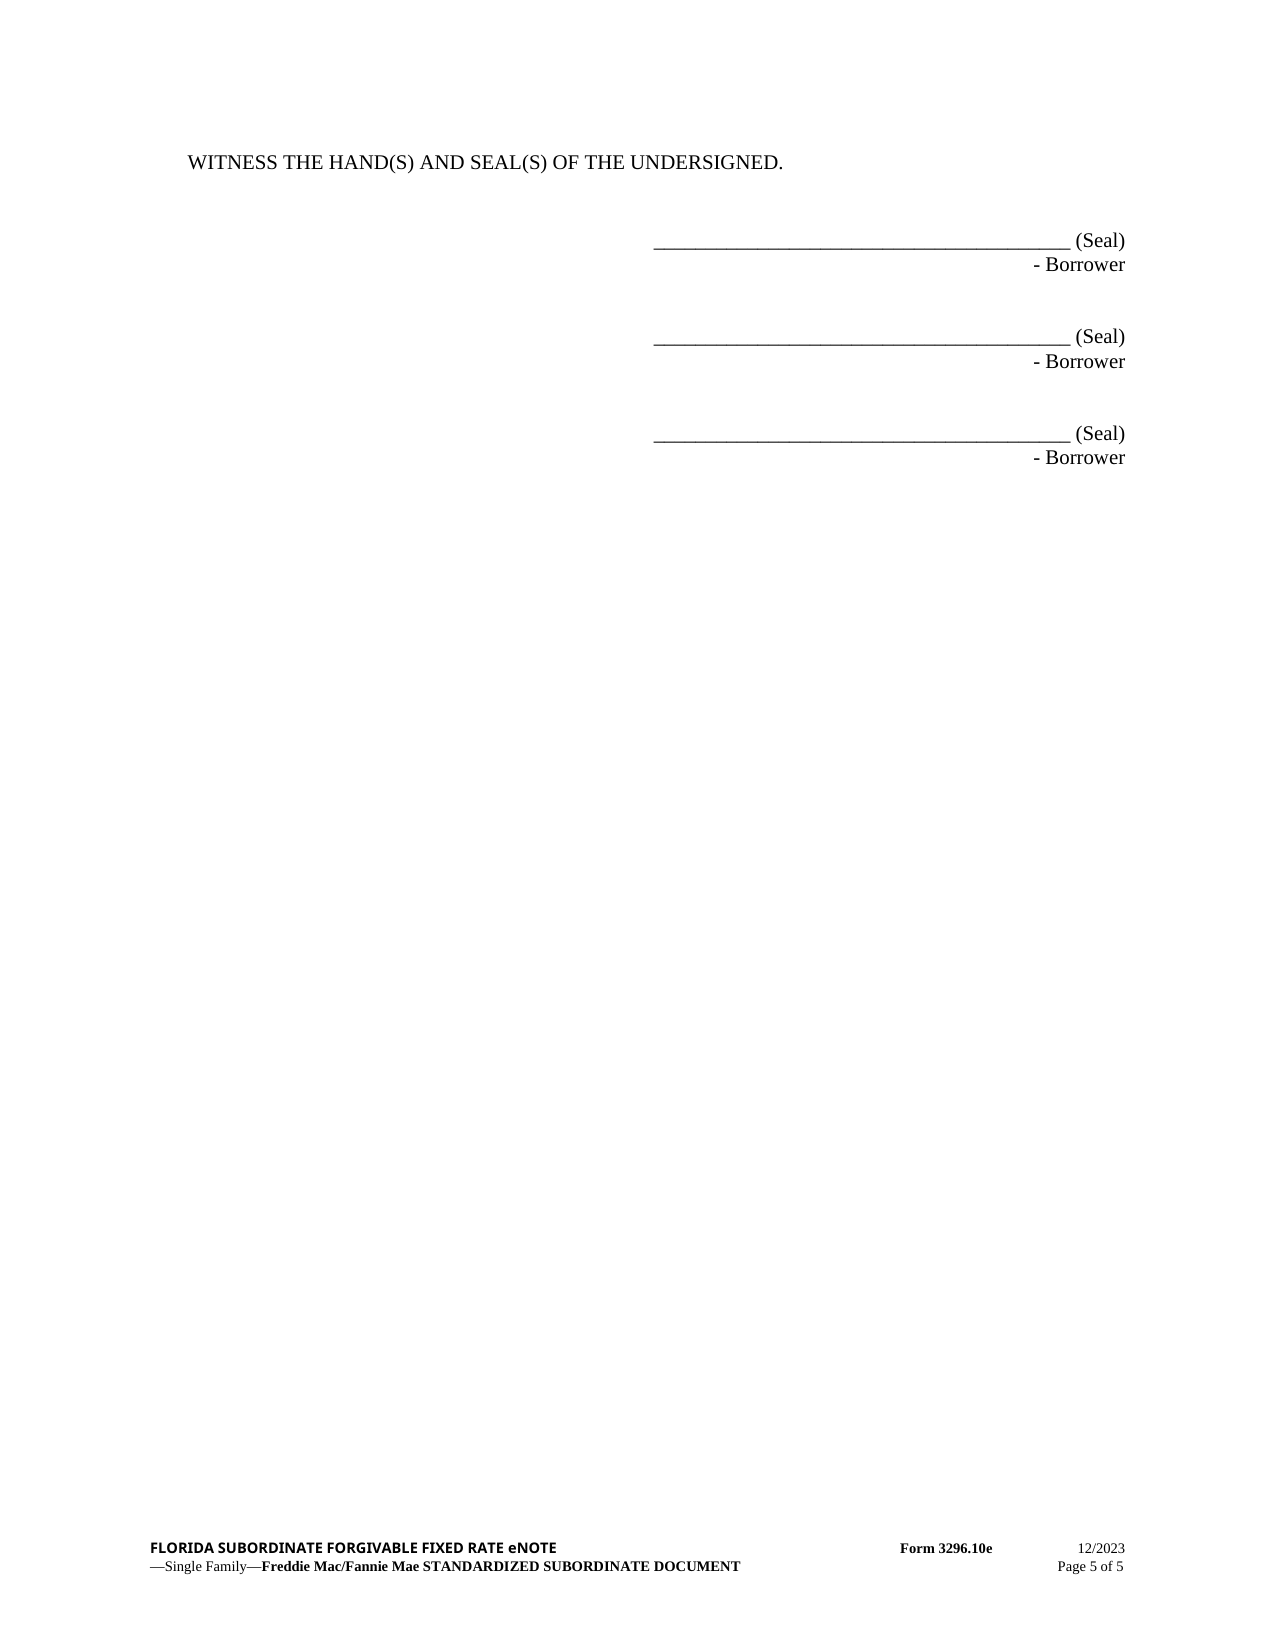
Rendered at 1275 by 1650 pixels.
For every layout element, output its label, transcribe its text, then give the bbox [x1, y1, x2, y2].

text WITNESS THE HAND(S) AND SEAL(S) OF THE UNDERSIGNED. [150, 150, 1125, 174]
text - Borrower [150, 445, 1125, 469]
text - Borrower [150, 348, 1125, 373]
text ________________________________________ (Seal) [150, 324, 1125, 348]
text ________________________________________ (Seal) [150, 228, 1125, 252]
text ________________________________________ (Seal) [150, 421, 1125, 445]
text - Borrower [150, 252, 1125, 276]
